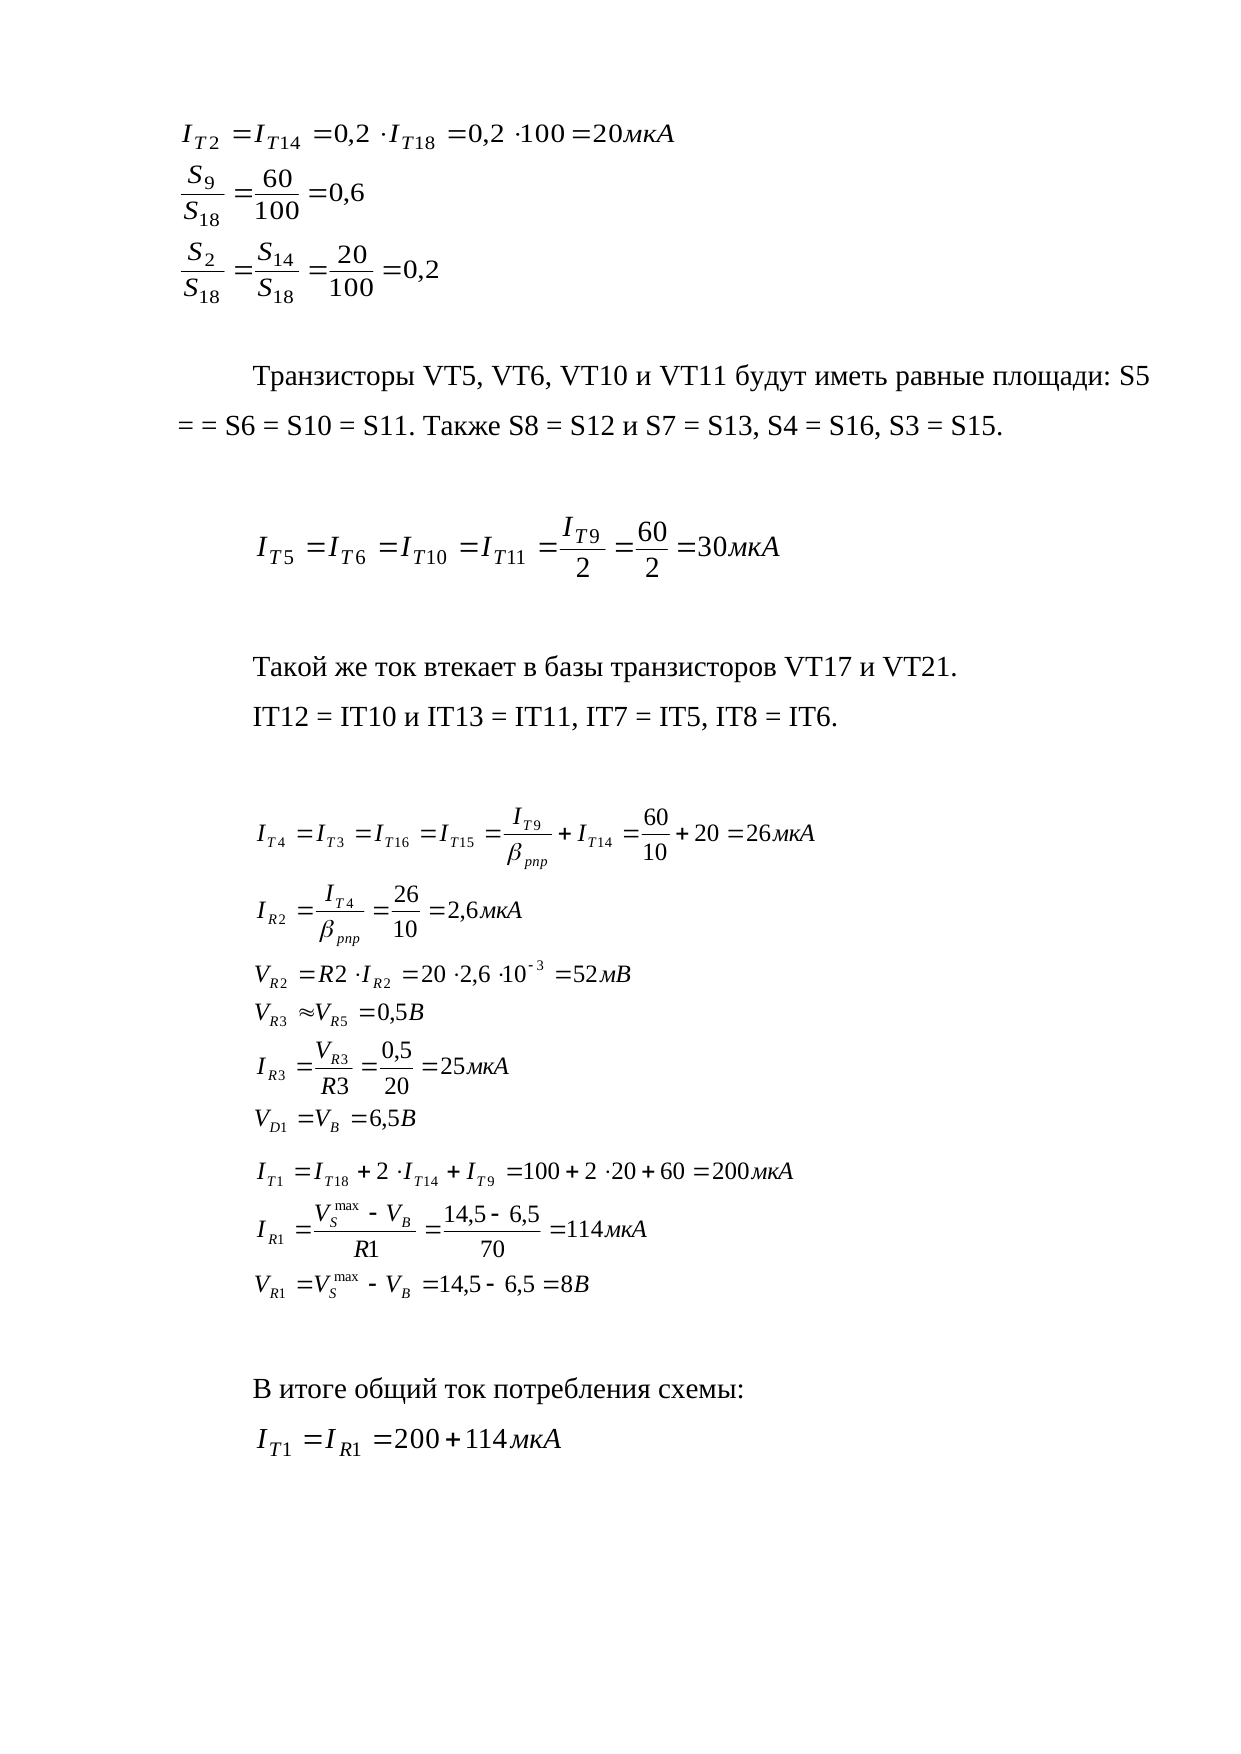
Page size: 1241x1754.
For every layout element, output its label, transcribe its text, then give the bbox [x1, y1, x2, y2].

text В итоге общий ток потребления схемы: [177, 1372, 1152, 1405]
text Такой же ток втекает в базы транзисторов VT17 и VT21. [177, 649, 1152, 683]
text Транзисторы VТ5, VТ6, VТ10 и VТ11 будут иметь равные площади: S5 = = S6 = S10 = S11. Также S8 = S12 и S7 = S13, S4 = S16, S3 = S15. [177, 358, 1152, 441]
text IT12 = IT10 и IT13 = IT11, IT7 = IT5, IT8 = IT6. [177, 699, 1152, 733]
